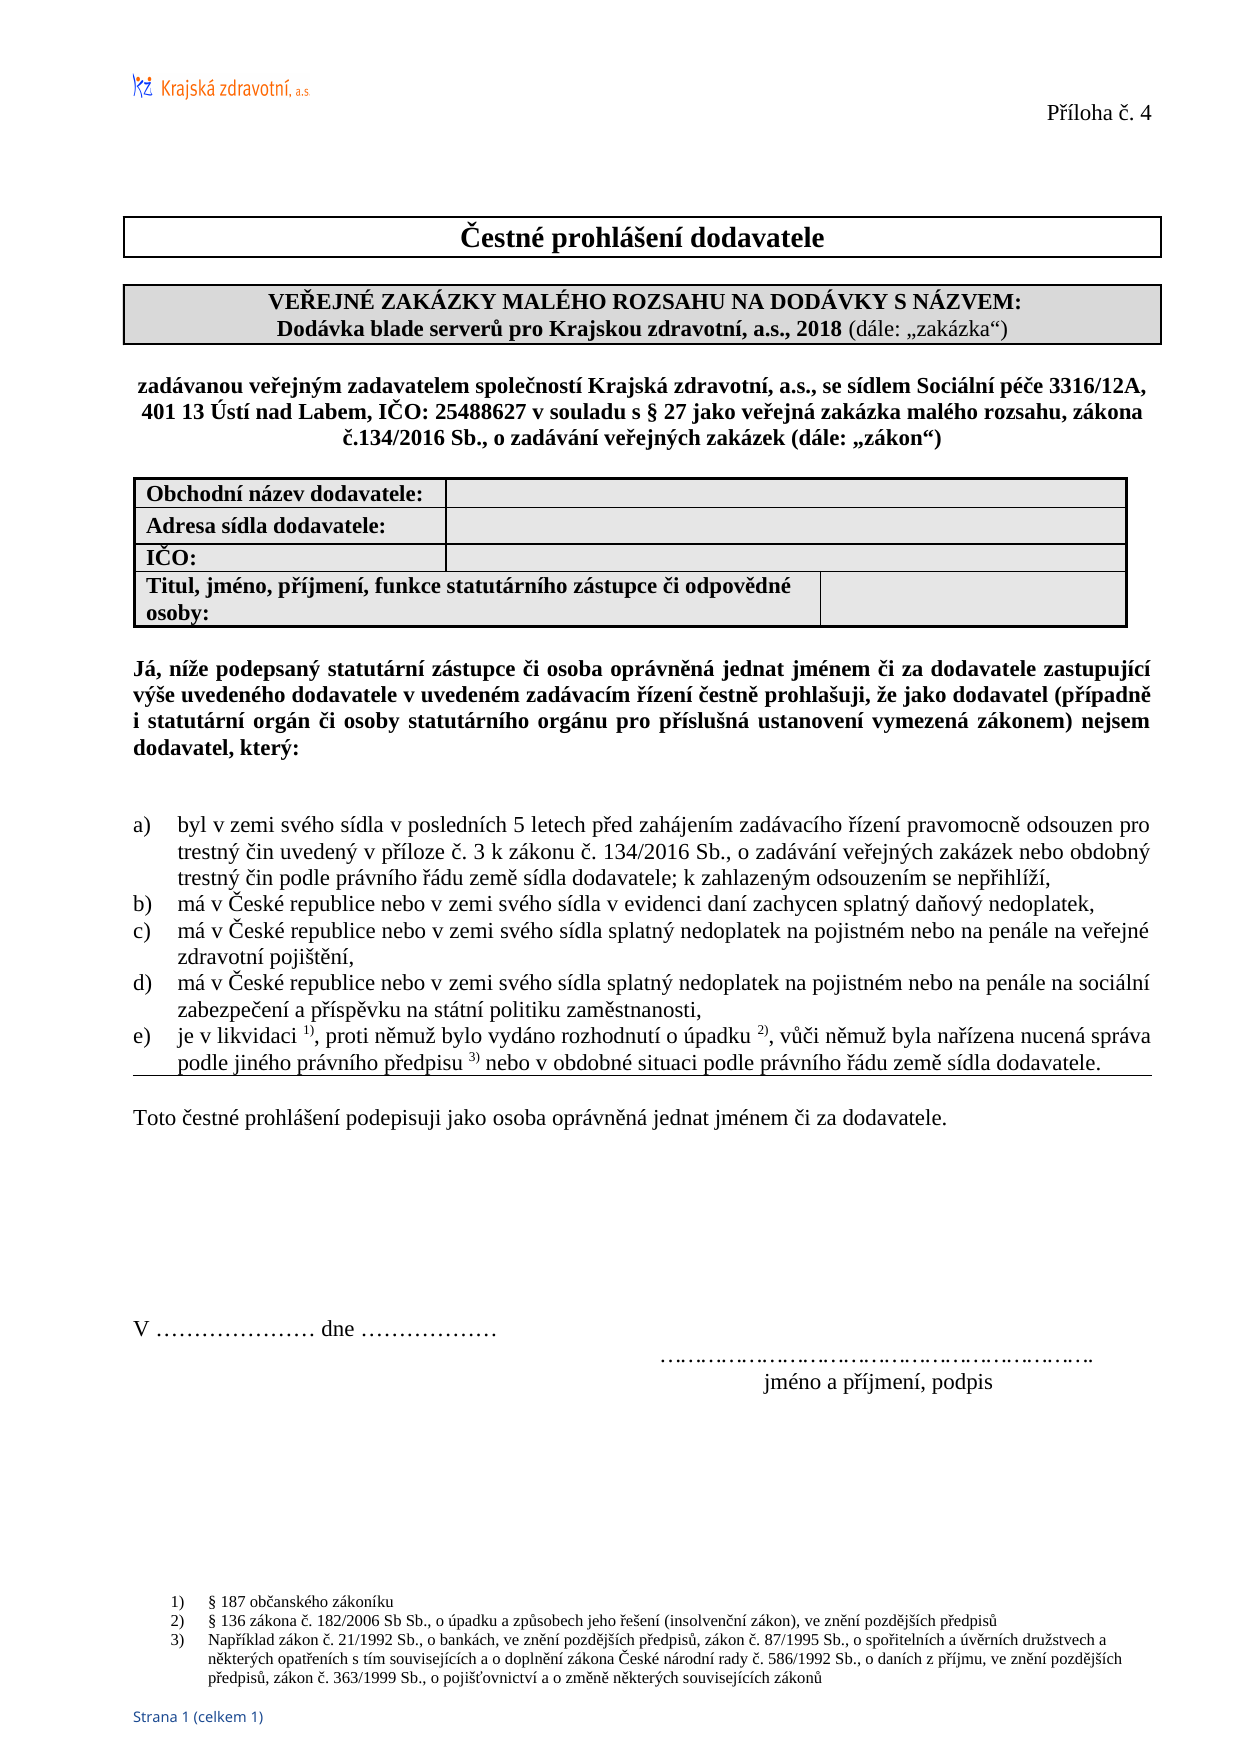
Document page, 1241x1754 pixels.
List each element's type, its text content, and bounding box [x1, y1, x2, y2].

table_cell [821, 572, 1125, 625]
table_header [447, 480, 1125, 507]
text má v České republice nebo v zemi svého sídla splatný nedoplatek na pojistném nebo na penále na veřejné zdravotní pojištění, [133, 917, 1152, 969]
text zadávanou veřejným zadavatelem společností Krajská zdravotní, a.s., se sídlem Sociální péče 3316/12A, 401 13 Ústí nad Labem, IČO: 25488627 v souladu s § 27 jako veřejná zakázka malého rozsahu, zákona č.134/2016 Sb., o zadávání veřejných zakázek (dále: „zákon“) [133, 372, 1152, 451]
table_cell Adresa sídla dodavatele: [136, 508, 445, 543]
text ………………………………………………………. [605, 1342, 1152, 1368]
text Dodávka blade serverů pro Krajskou zdravotní, a.s., 2018 (dále: „zakázka“) [125, 311, 1160, 343]
table_cell [447, 508, 1125, 543]
text je v likvidaci 1), proti němuž bylo vydáno rozhodnutí o úpadku 2), vůči němuž byla nařízena nucená správa podle jiného právního předpisu 3) nebo v obdobné situaci podle právního řádu země sídla dodavatele. [133, 1022, 1152, 1075]
text V ………………… dne ……………… [133, 1315, 1152, 1342]
picture [132, 73, 310, 100]
text VEŘEJNÉ ZAKÁZKY MALÉHO ROZSAHU NA DODÁVKY S NÁZVEM: [125, 286, 1160, 311]
text Toto čestné prohlášení podepisuji jako osoba oprávněná jednat jménem či za dodavatele. [133, 1104, 1152, 1131]
table_cell [447, 545, 1125, 571]
text Já, níže podepsaný statutární zástupce či osoba oprávněná jednat jménem či za dodavatele zastupující výše uvedeného dodavatele v uvedeném zadávacím řízení čestně prohlašuji, že jako dodavatel (případně i statutární orgán či osoby statutárního orgánu pro příslušná ustanovení vymezená zákonem) nejsem dodavatel, který: [133, 654, 1152, 760]
table_header Obchodní název dodavatele: [136, 480, 445, 507]
text má v České republice nebo v zemi svého sídla splatný nedoplatek na pojistném nebo na penále na sociální zabezpečení a příspěvku na státní politiku zaměstnanosti, [133, 969, 1152, 1022]
text Čestné prohlášení dodavatele [125, 218, 1160, 256]
text byl v zemi svého sídla v posledních 5 letech před zahájením zadávacího řízení pravomocně odsouzen pro trestný čin uvedený v příloze č. 3 k zákonu č. 134/2016 Sb., o zadávání veřejných zakázek nebo obdobný trestný čin podle právního řádu země sídla dodavatele; k zahlazeným odsouzením se nepřihlíží, [133, 811, 1152, 890]
text má v České republice nebo v zemi svého sídla v evidenci daní zachycen splatný daňový nedoplatek, [133, 890, 1152, 917]
table_cell Titul, jméno, příjmení, funkce statutárního zástupce či odpovědné osoby: [136, 572, 820, 625]
text jméno a příjmení, podpis [605, 1368, 1152, 1394]
table_cell IČO: [136, 545, 445, 571]
